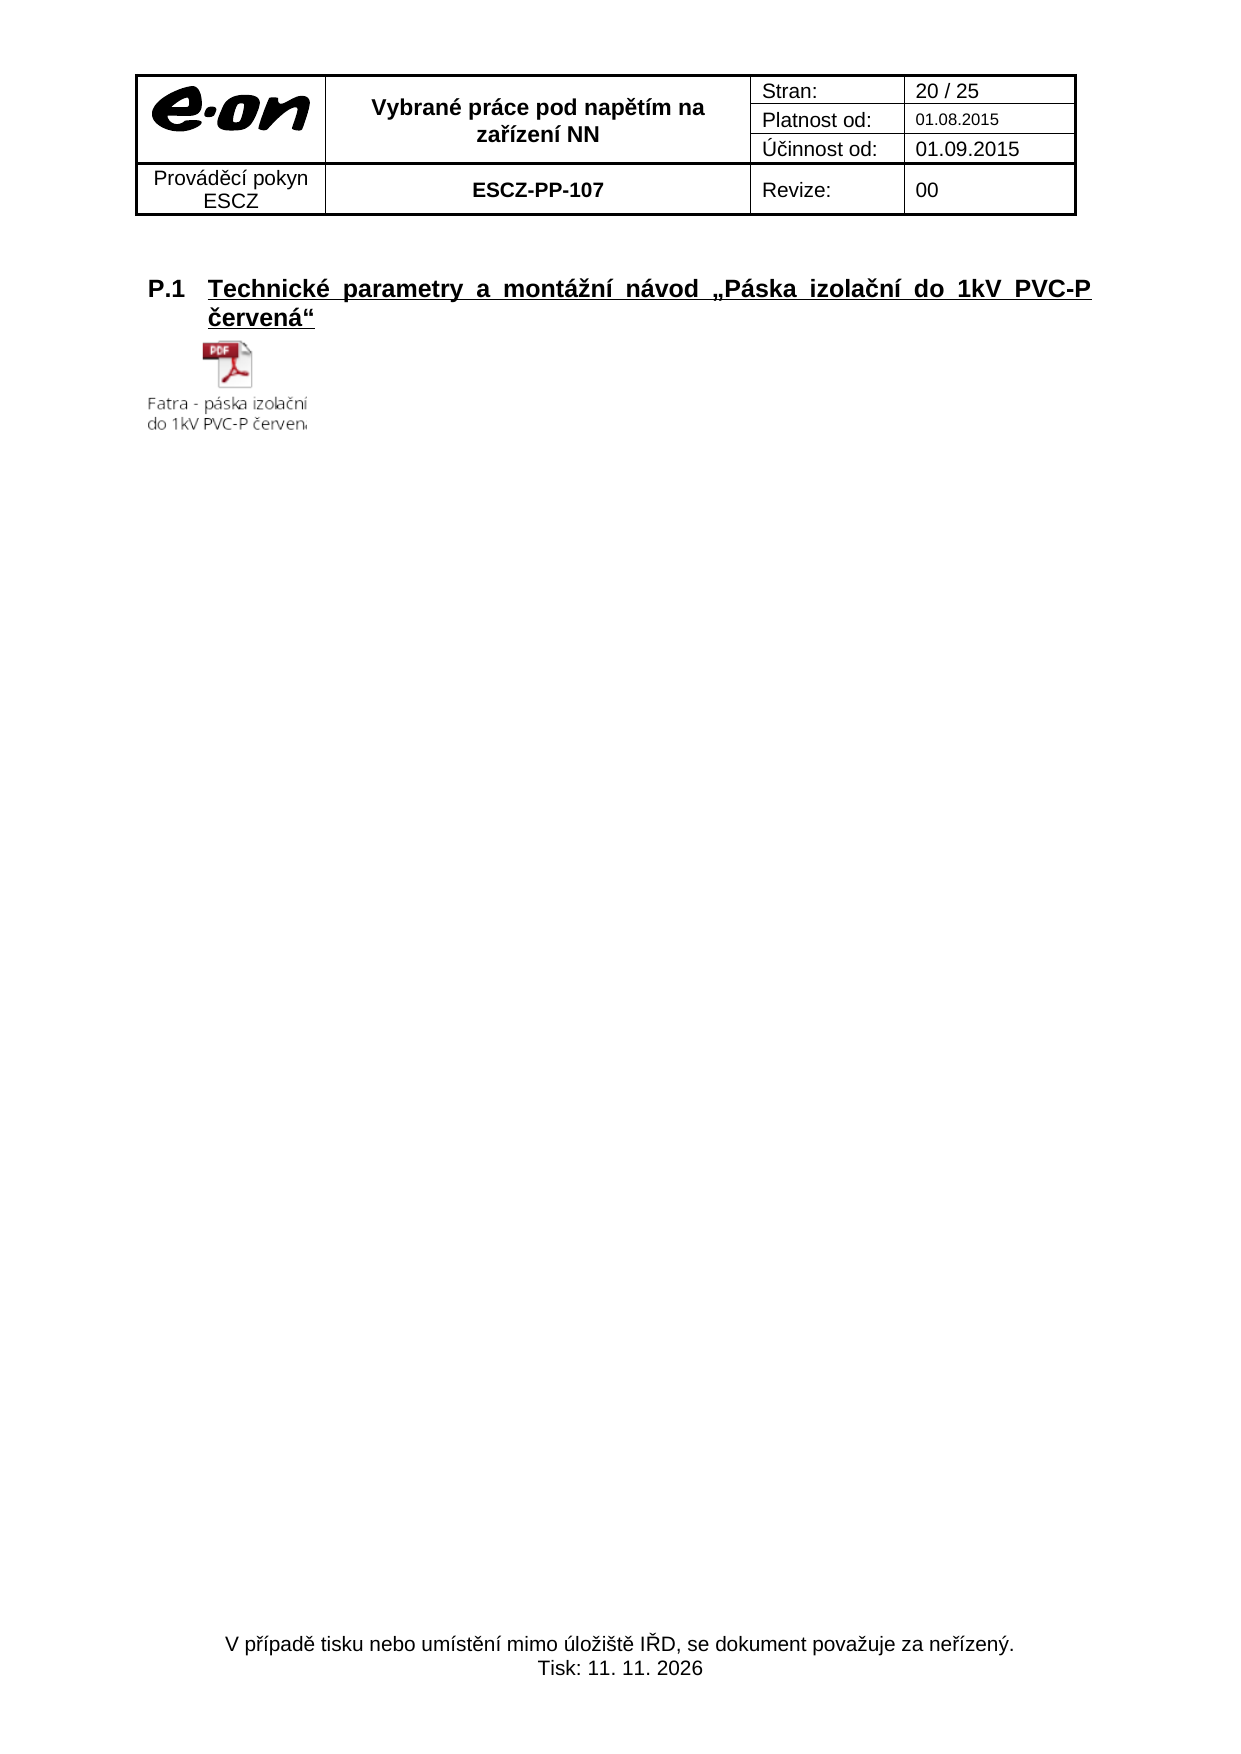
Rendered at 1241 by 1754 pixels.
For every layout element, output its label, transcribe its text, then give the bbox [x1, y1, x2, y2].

text Technické parametry a montážní návod „Páska izolační do 1kV PVC-P červená“ [148, 274, 1092, 331]
